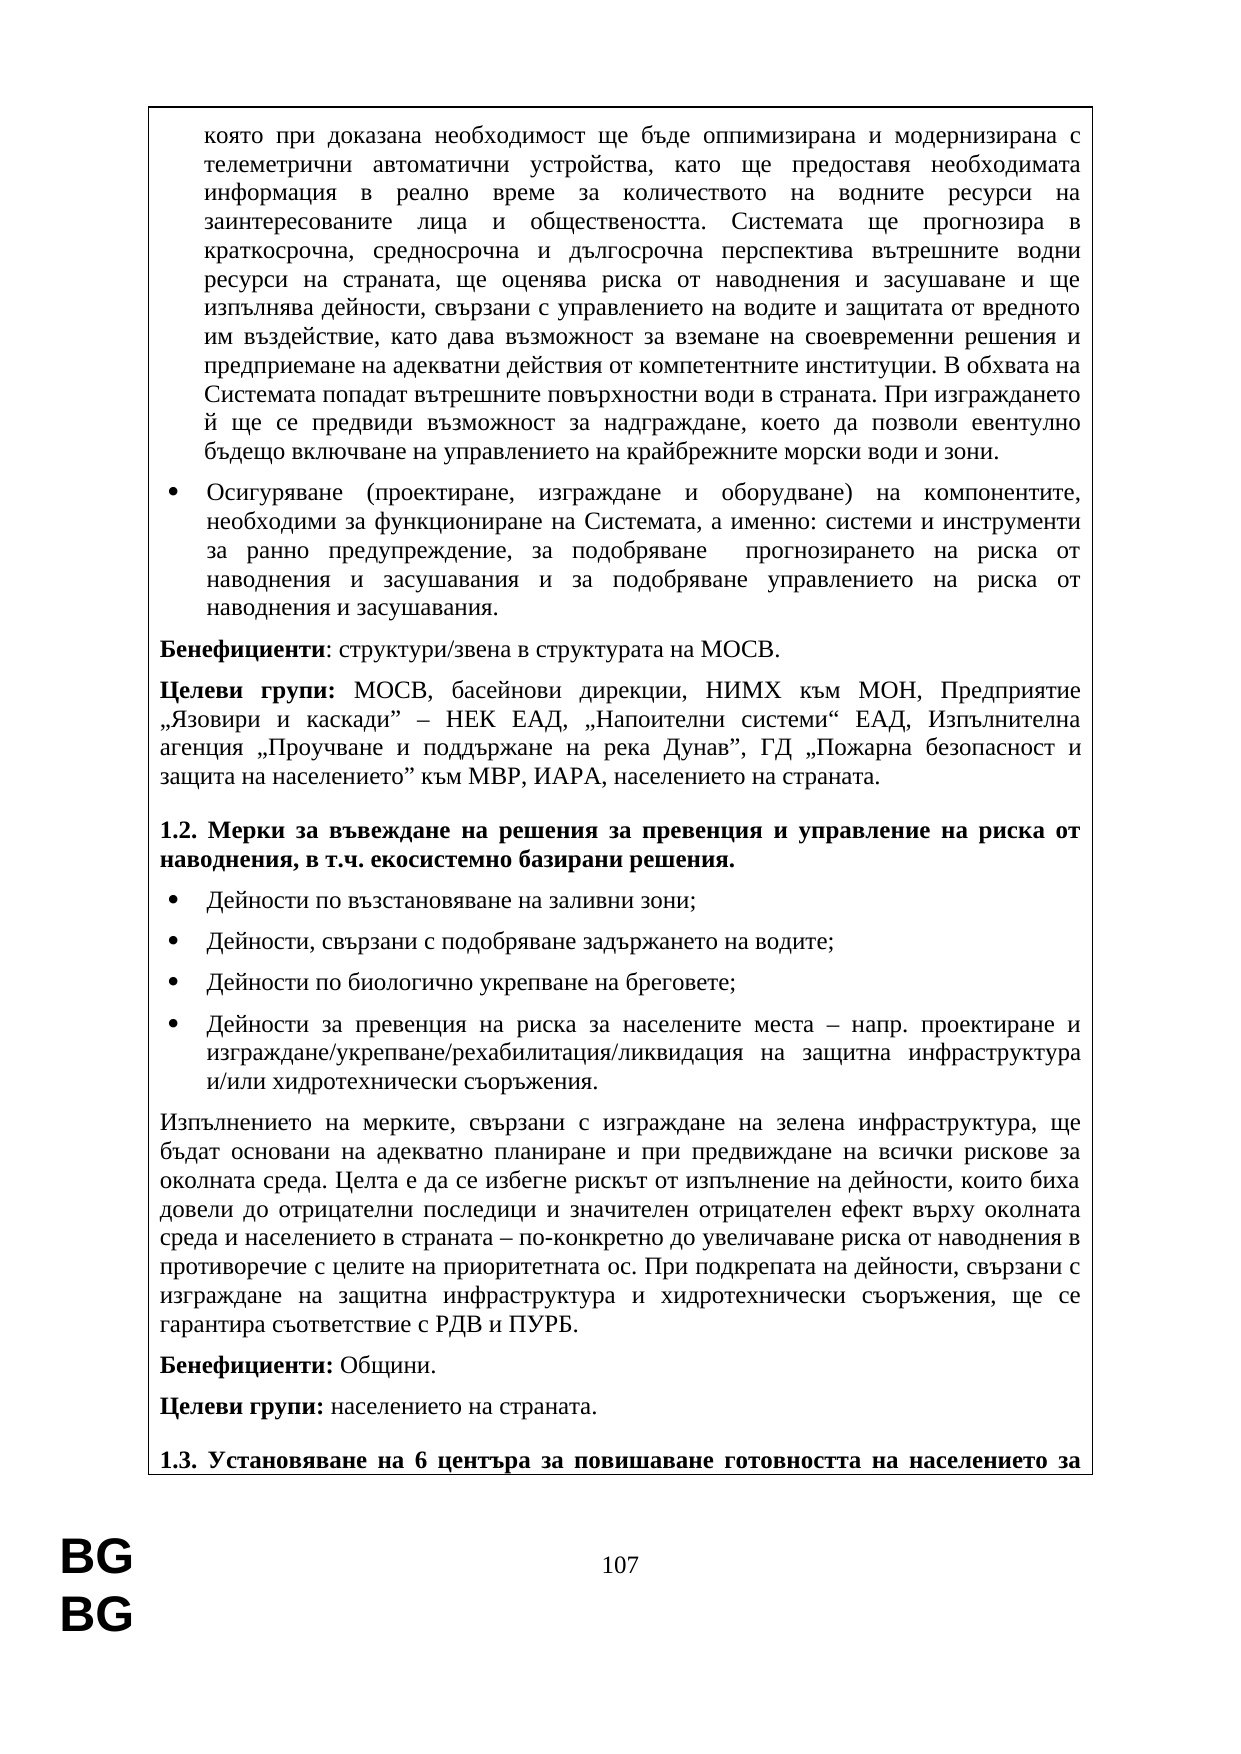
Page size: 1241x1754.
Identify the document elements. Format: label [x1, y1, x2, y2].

table_cell [149, 108, 1092, 1474]
